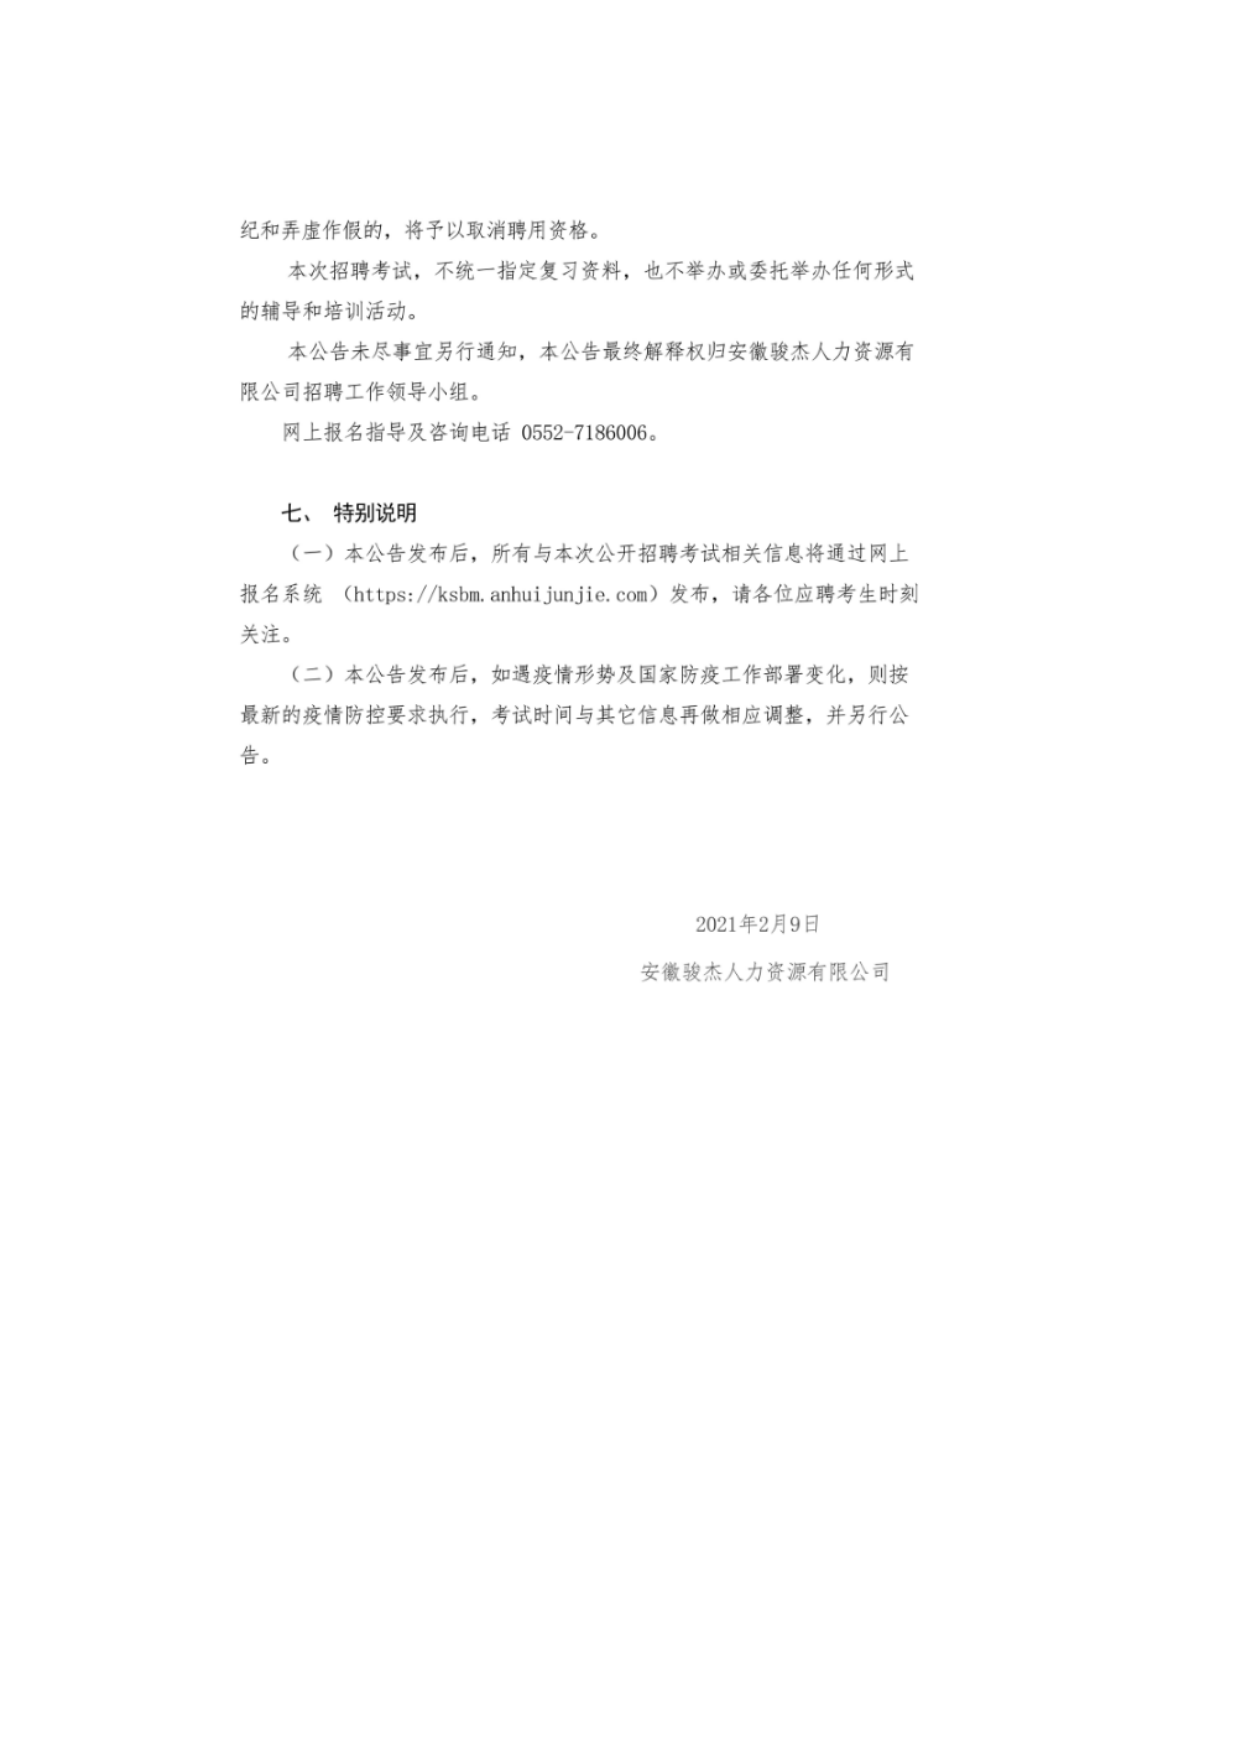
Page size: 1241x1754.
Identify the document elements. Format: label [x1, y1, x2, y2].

picture [187, 162, 1053, 1073]
